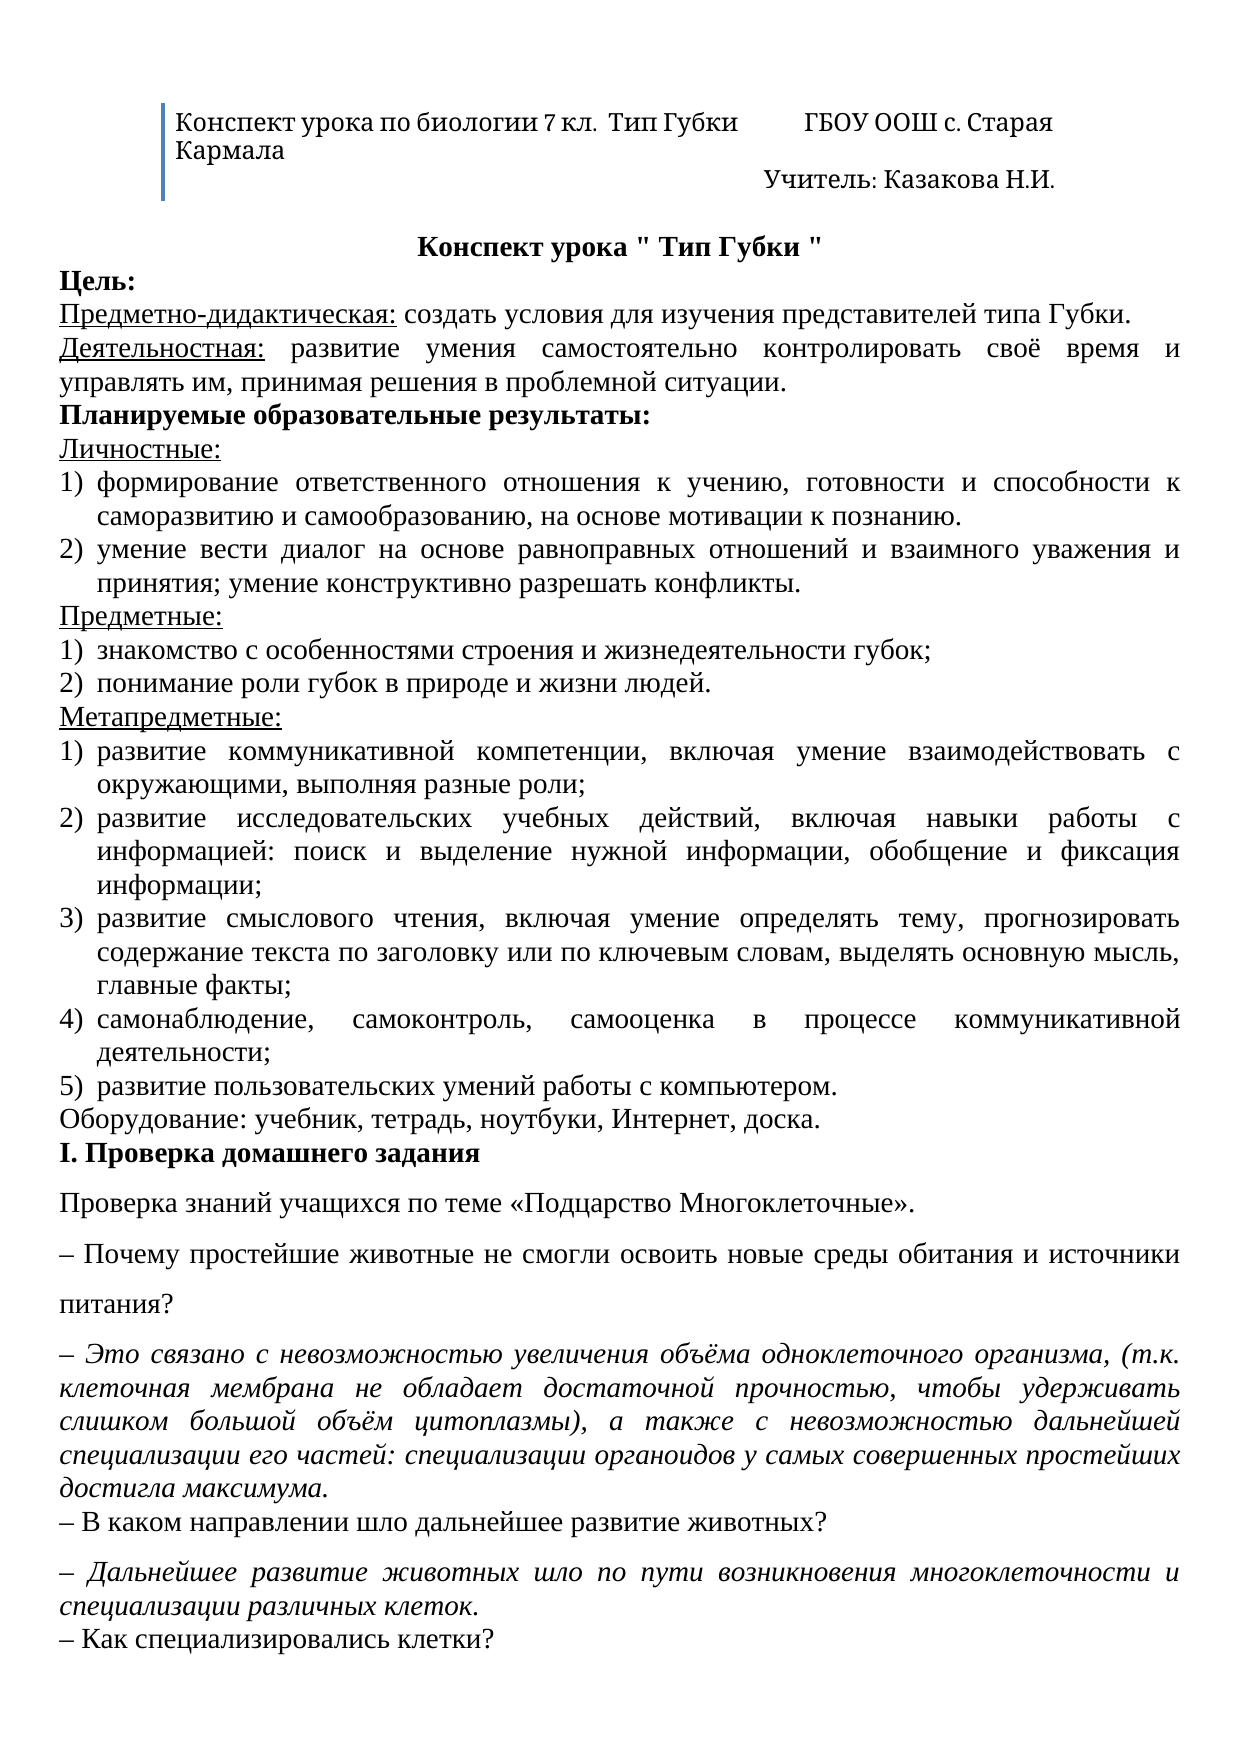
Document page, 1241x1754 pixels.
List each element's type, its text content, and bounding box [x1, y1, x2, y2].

list умение вести диалог на основе равноправных отношений и взаимного уважения и принятия; умение конструктивно разрешать конфликты. [59, 531, 1181, 598]
text Метапредметные: [59, 699, 1181, 733]
text Предметные: [59, 598, 1181, 632]
list формирование ответственного отношения к учению, готовности и способности к саморазвитию и самообразованию, на основе мотивации к познанию. [59, 464, 1181, 531]
list развитие коммуникативной компетенции, включая умение взаимодействовать с окружающими, выполняя разные роли; [59, 733, 1181, 800]
text – Это связано с невозможностью увеличения объёма одноклеточного организма, (т.к. клеточная мембрана не обладает достаточной прочностью, чтобы удерживать слишком большой объём цитоплазмы), а также с невозможностью дальнейшей специализации его частей: специализации органоидов у самых совершенных простейших достигла максимума. [59, 1336, 1181, 1504]
text Предметно-дидактическая: создать условия для изучения представителей типа Губки. [59, 297, 1181, 330]
list знакомство с особенностями строения и жизнедеятельности губок; [59, 632, 1181, 666]
text – В каком направлении шло дальнейшее развитие животных? [59, 1504, 1181, 1538]
text – Дальнейшее развитие животных шло по пути возникновения многоклеточности и специализации различных клеток. [59, 1554, 1181, 1622]
list самонаблюдение, самоконтроль, самооценка в процессе коммуникативной деятельности; [59, 1001, 1181, 1068]
list развитие исследовательских учебных действий, включая навыки работы с информацией: поиск и выделение нужной информации, обобщение и фиксация информации; [59, 800, 1181, 900]
text I. Проверка домашнего задания [59, 1135, 1181, 1169]
text Планируемые образовательные результаты: [59, 397, 1181, 431]
text – Почему простейшие животные не смогли освоить новые среды обитания и источники питания? [59, 1236, 1181, 1320]
text – Как специализировались клетки? [59, 1622, 1181, 1655]
list развитие смыслового чтения, включая умение определять тему, прогнозировать содержание текста по заголовку или по ключевым словам, выделять основную мысль, главные факты; [59, 900, 1181, 1001]
text Деятельностная: развитие умения самостоятельно контролировать своё время и управлять им, принимая решения в проблемной ситуации. [59, 330, 1181, 397]
text Проверка знаний учащихся по теме «Подцарство Многоклеточные». [59, 1186, 1181, 1219]
text Личностные: [59, 431, 1181, 464]
list развитие пользовательских умений работы с компьютером. [59, 1068, 1181, 1102]
list понимание роли губок в природе и жизни людей. [59, 666, 1181, 699]
text Конспект урока " Тип Губки " [59, 229, 1181, 263]
text Оборудование: учебник, тетрадь, ноутбуки, Интернет, доска. [59, 1102, 1181, 1135]
text Цель: [59, 263, 1181, 297]
